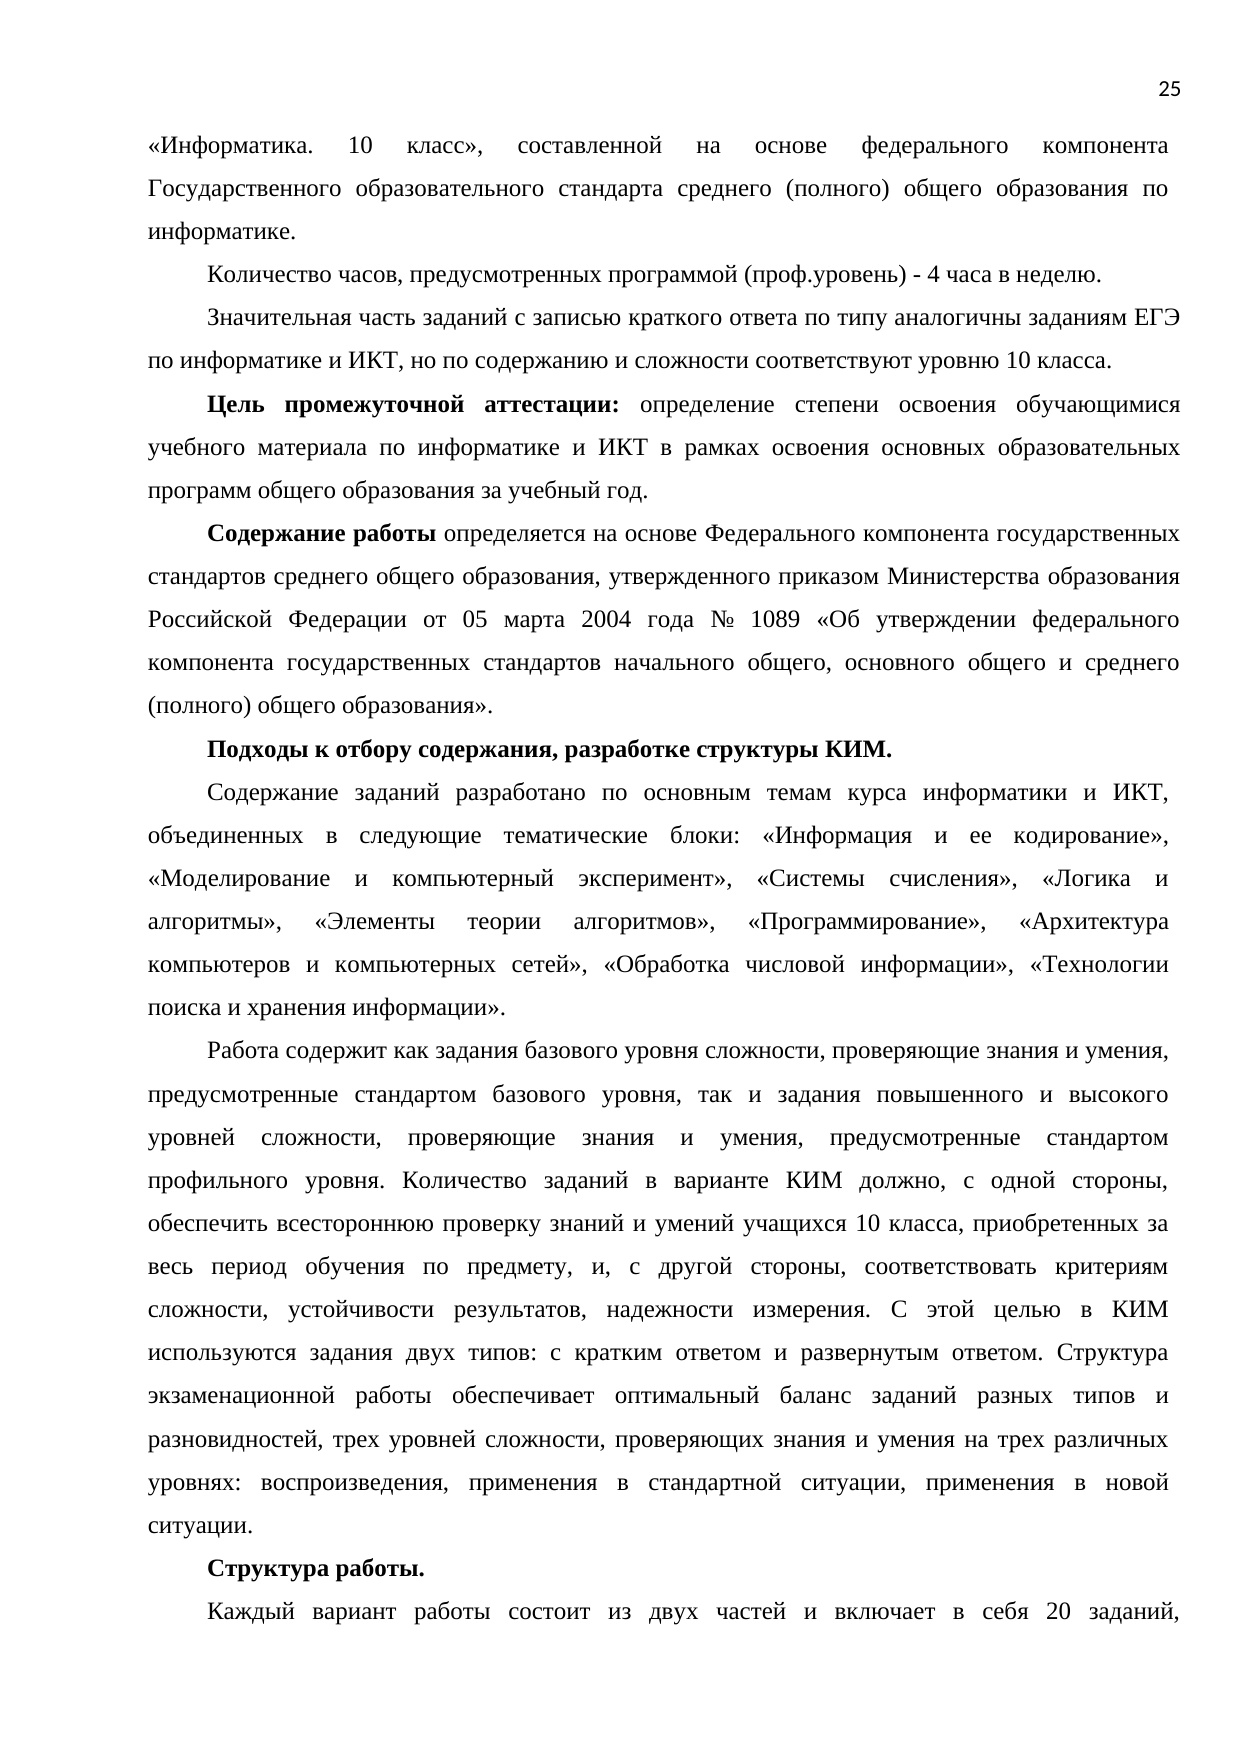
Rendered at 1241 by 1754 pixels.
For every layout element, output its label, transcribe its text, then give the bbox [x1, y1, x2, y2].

text Подходы к отбору содержания, разработке структуры КИМ. [148, 734, 1181, 762]
text Работа содержит как задания базового уровня сложности, проверяющие знания и умения, предусмотренные стандартом базового уровня, так и задания повышенного и высокого уровней сложности, проверяющие знания и умения, предусмотренные стандартом профильного уровня. Количество заданий в варианте КИМ должно, с одной стороны, обеспечить всестороннюю проверку знаний и умений учащихся 10 класса, приобретенных за весь период обучения по предмету, и, с другой стороны, соответствовать критериям сложности, устойчивости результатов, надежности измерения. С этой целью в КИМ используются задания двух типов: с кратким ответом и развернутым ответом. Структура экзаменационной работы обеспечивает оптимальный баланс заданий разных типов и разновидностей, трех уровней сложности, проверяющих знания и умения на трех различных уровнях: воспроизведения, применения в стандартной ситуации, применения в новой ситуации. [148, 1036, 1170, 1539]
text Содержание заданий разработано по основным темам курса информатики и ИКТ, объединенных в следующие тематические блоки: «Информация и ее кодирование», «Моделирование и компьютерный эксперимент», «Системы счисления», «Логика и алгоритмы», «Элементы теории алгоритмов», «Программирование», «Архитектура компьютеров и компьютерных сетей», «Обработка числовой информации», «Технологии поиска и хранения информации». [148, 777, 1170, 1021]
text Структура работы. [148, 1553, 1181, 1582]
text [148, 1596, 1181, 1625]
text Цель промежуточной аттестации: определение степени освоения обучающимися учебного материала по информатике и ИКТ в рамках освоения основных образовательных программ общего образования за учебный год. [148, 389, 1181, 504]
text Значительная часть заданий с записью краткого ответа по типу аналогичны заданиям ЕГЭ по информатике и ИКТ, но по содержанию и сложности соответствуют уровню 10 класса. [148, 302, 1181, 374]
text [148, 130, 1169, 245]
text Содержание работы определяется на основе Федерального компонента государственных стандартов среднего общего образования, утвержденного приказом Министерства образования Российской Федерации от 05 марта 2004 года № 1089 «Об утверждении федерального компонента государственных стандартов начального общего, основного общего и среднего (полного) общего образования». [148, 518, 1181, 719]
text Количество часов, предусмотренных программой (проф.уровень) - 4 часа в неделю. [148, 259, 1169, 288]
